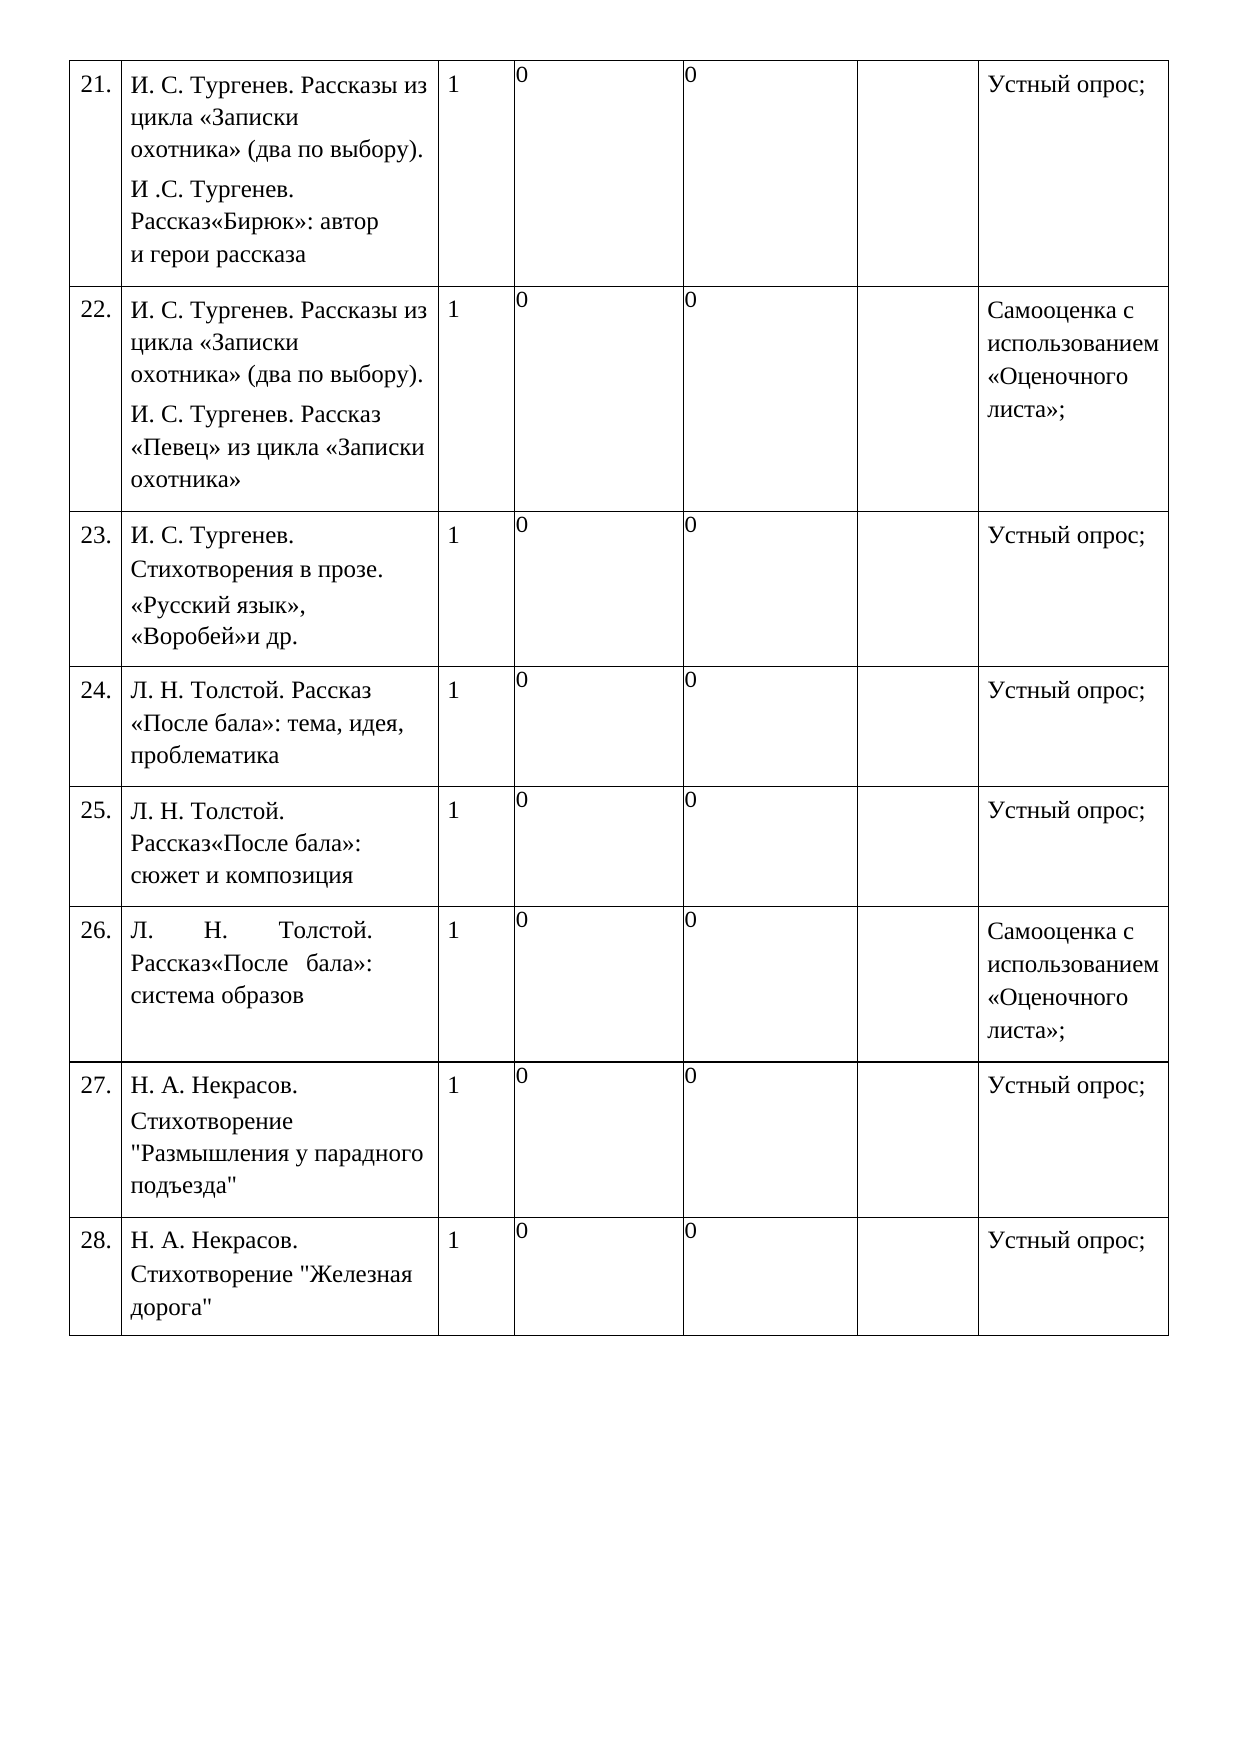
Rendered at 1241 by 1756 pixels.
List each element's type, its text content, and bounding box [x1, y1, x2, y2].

table_cell Л. Н. Толстой. Рассказ«После бала»: система образов [122, 907, 438, 1061]
table_cell [858, 907, 978, 1061]
table_cell 1 [439, 907, 514, 1061]
table_cell 23. [70, 512, 121, 666]
table_cell Самооценка с использованием «Оценочного листа»; [979, 907, 1168, 1061]
table_cell [858, 667, 978, 786]
table_cell Устный опрос; [979, 667, 1168, 786]
table_cell 1 [439, 287, 514, 511]
table_cell 0 [515, 1218, 683, 1335]
table_cell 0 [684, 787, 857, 906]
table_cell Устный опрос; [979, 1063, 1168, 1217]
table_header 0 [515, 61, 683, 286]
table_cell 0 [515, 512, 683, 666]
table_cell [858, 1063, 978, 1217]
table_cell 0 [684, 287, 857, 511]
table_cell 0 [515, 787, 683, 906]
table_header 1 [439, 61, 514, 286]
table_cell 1 [439, 512, 514, 666]
table_header И. С. Тургенев. Рассказы из цикла «Записки охотника» (два по выбору). И .С. Тургенев. Рассказ«Бирюк»: автор и герои рассказа [122, 61, 438, 286]
table_cell 27. [70, 1063, 121, 1217]
table_cell 1 [439, 1063, 514, 1217]
table_cell 1 [439, 787, 514, 906]
table_cell 1 [439, 1218, 514, 1335]
table_cell Л. Н. Толстой. Рассказ «После бала»: тема, идея, проблематика [122, 667, 438, 786]
table_header [858, 61, 978, 286]
table_cell 0 [684, 907, 857, 1061]
table_cell 0 [684, 512, 857, 666]
table_cell И. С. Тургенев. Стихотворения в прозе. «Русский язык», «Воробей»и др. [122, 512, 438, 666]
table_cell 0 [684, 1063, 857, 1217]
table_cell 25. [70, 787, 121, 906]
table_cell Н. А. Некрасов. Стихотворение "Размышления у парадного подъезда" [122, 1063, 438, 1217]
table_cell Устный опрос; [979, 787, 1168, 906]
table_cell 24. [70, 667, 121, 786]
table_cell 22. [70, 287, 121, 511]
table_cell [858, 787, 978, 906]
table_cell [858, 512, 978, 666]
table_cell 0 [515, 1063, 683, 1217]
table_cell 0 [515, 287, 683, 511]
table_cell 1 [439, 667, 514, 786]
table_cell Н. А. Некрасов. Стихотворение "Железная дорога" [122, 1218, 438, 1335]
table_cell [858, 1218, 978, 1335]
table_cell 0 [684, 667, 857, 786]
table_cell 0 [515, 667, 683, 786]
table_cell Л. Н. Толстой. Рассказ«После бала»: сюжет и композиция [122, 787, 438, 906]
table_header 0 [684, 61, 857, 286]
table_cell 0 [684, 1218, 857, 1335]
table_cell Устный опрос; [979, 1218, 1168, 1335]
table_cell 0 [515, 907, 683, 1061]
table_cell Самооценка с использованием «Оценочного листа»; [979, 287, 1168, 511]
table_cell Устный опрос; [979, 512, 1168, 666]
table_cell 26. [70, 907, 121, 1061]
table_header 21. [70, 61, 121, 286]
table_cell [858, 287, 978, 511]
table_cell И. С. Тургенев. Рассказы из цикла «Записки охотника» (два по выбору). И. С. Тургенев. Рассказ «Певец» из цикла «Записки охотника» [122, 287, 438, 511]
table_cell 28. [70, 1218, 121, 1335]
table_header Устный опрос; [979, 61, 1168, 286]
